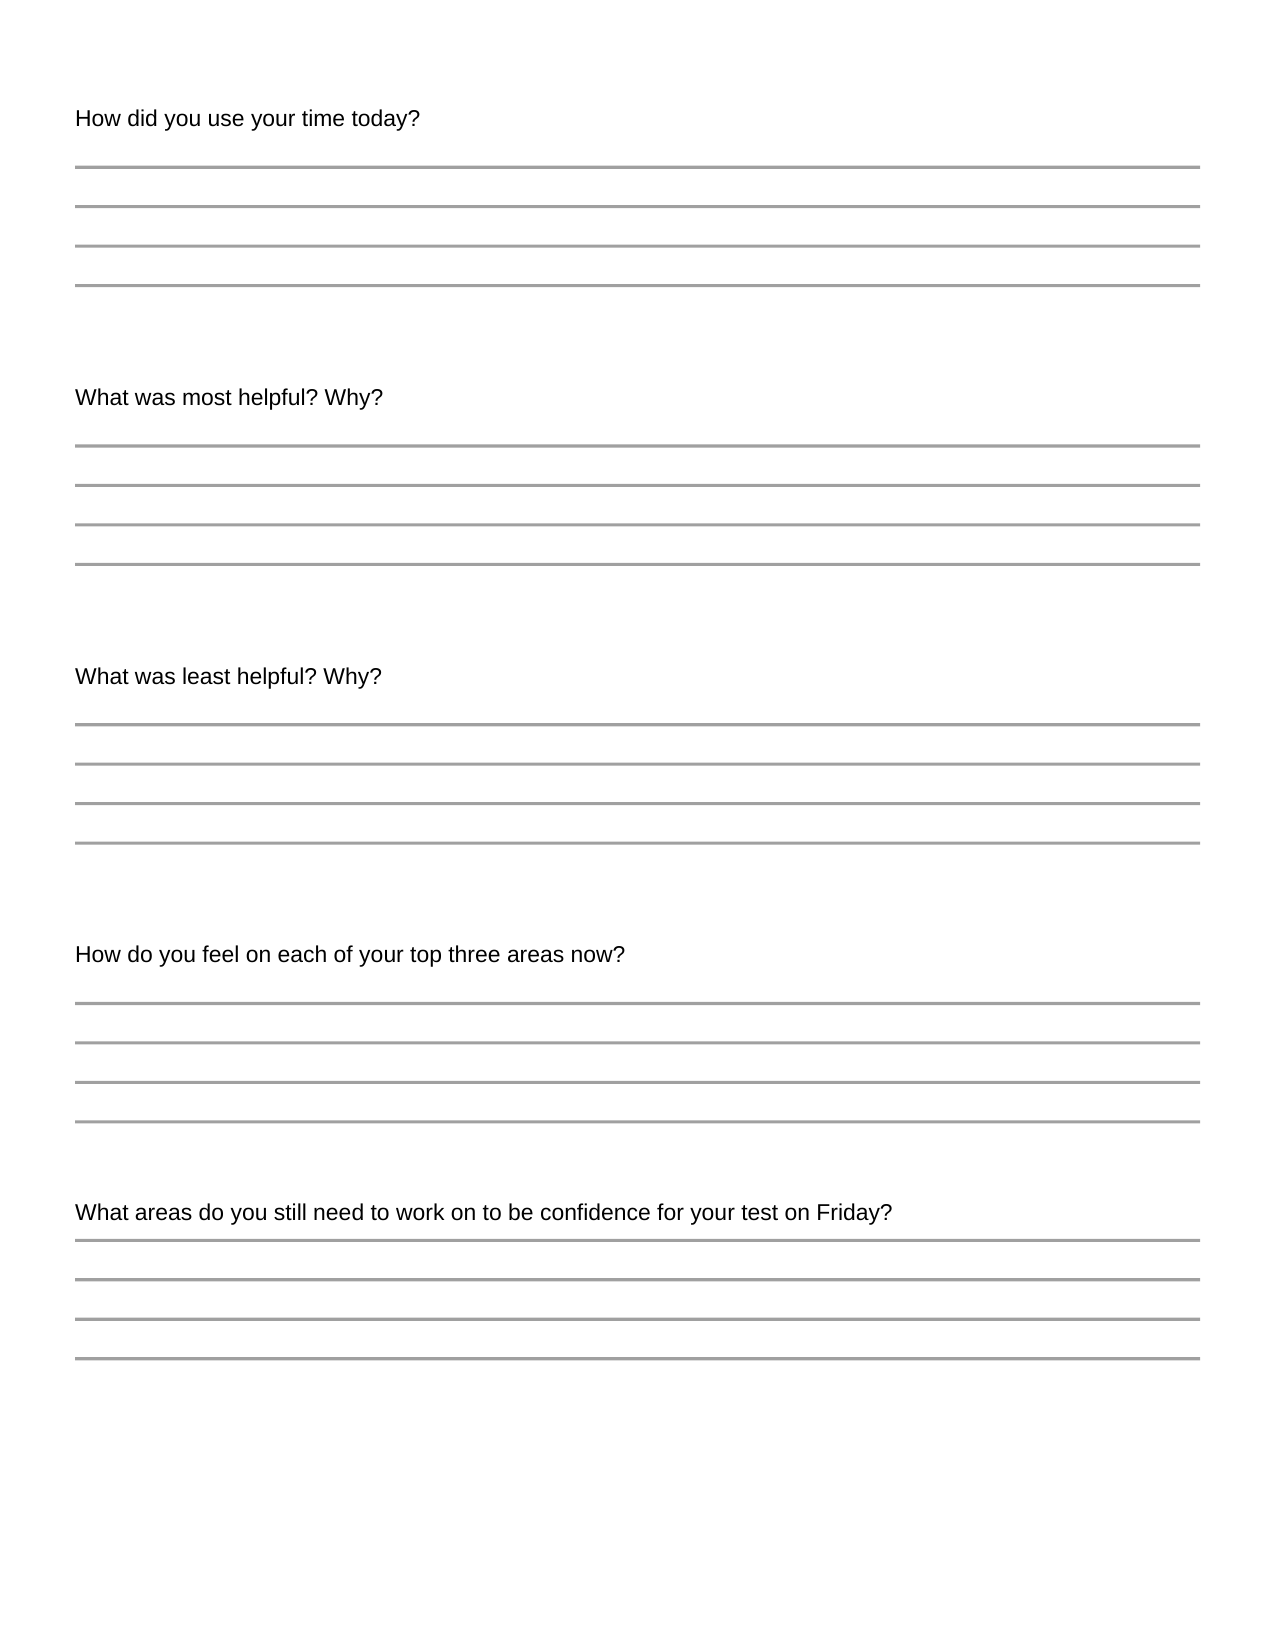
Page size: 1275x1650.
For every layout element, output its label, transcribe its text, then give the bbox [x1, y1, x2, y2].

text How do you feel on each of your top three areas now? [75, 941, 1200, 968]
text How did you use your time today? [75, 105, 1200, 132]
text What areas do you still need to work on to be confidence for your test on Friday? [75, 1199, 1200, 1226]
text What was least helpful? Why? [75, 663, 1200, 689]
text What was most helpful? Why? [75, 384, 1200, 410]
